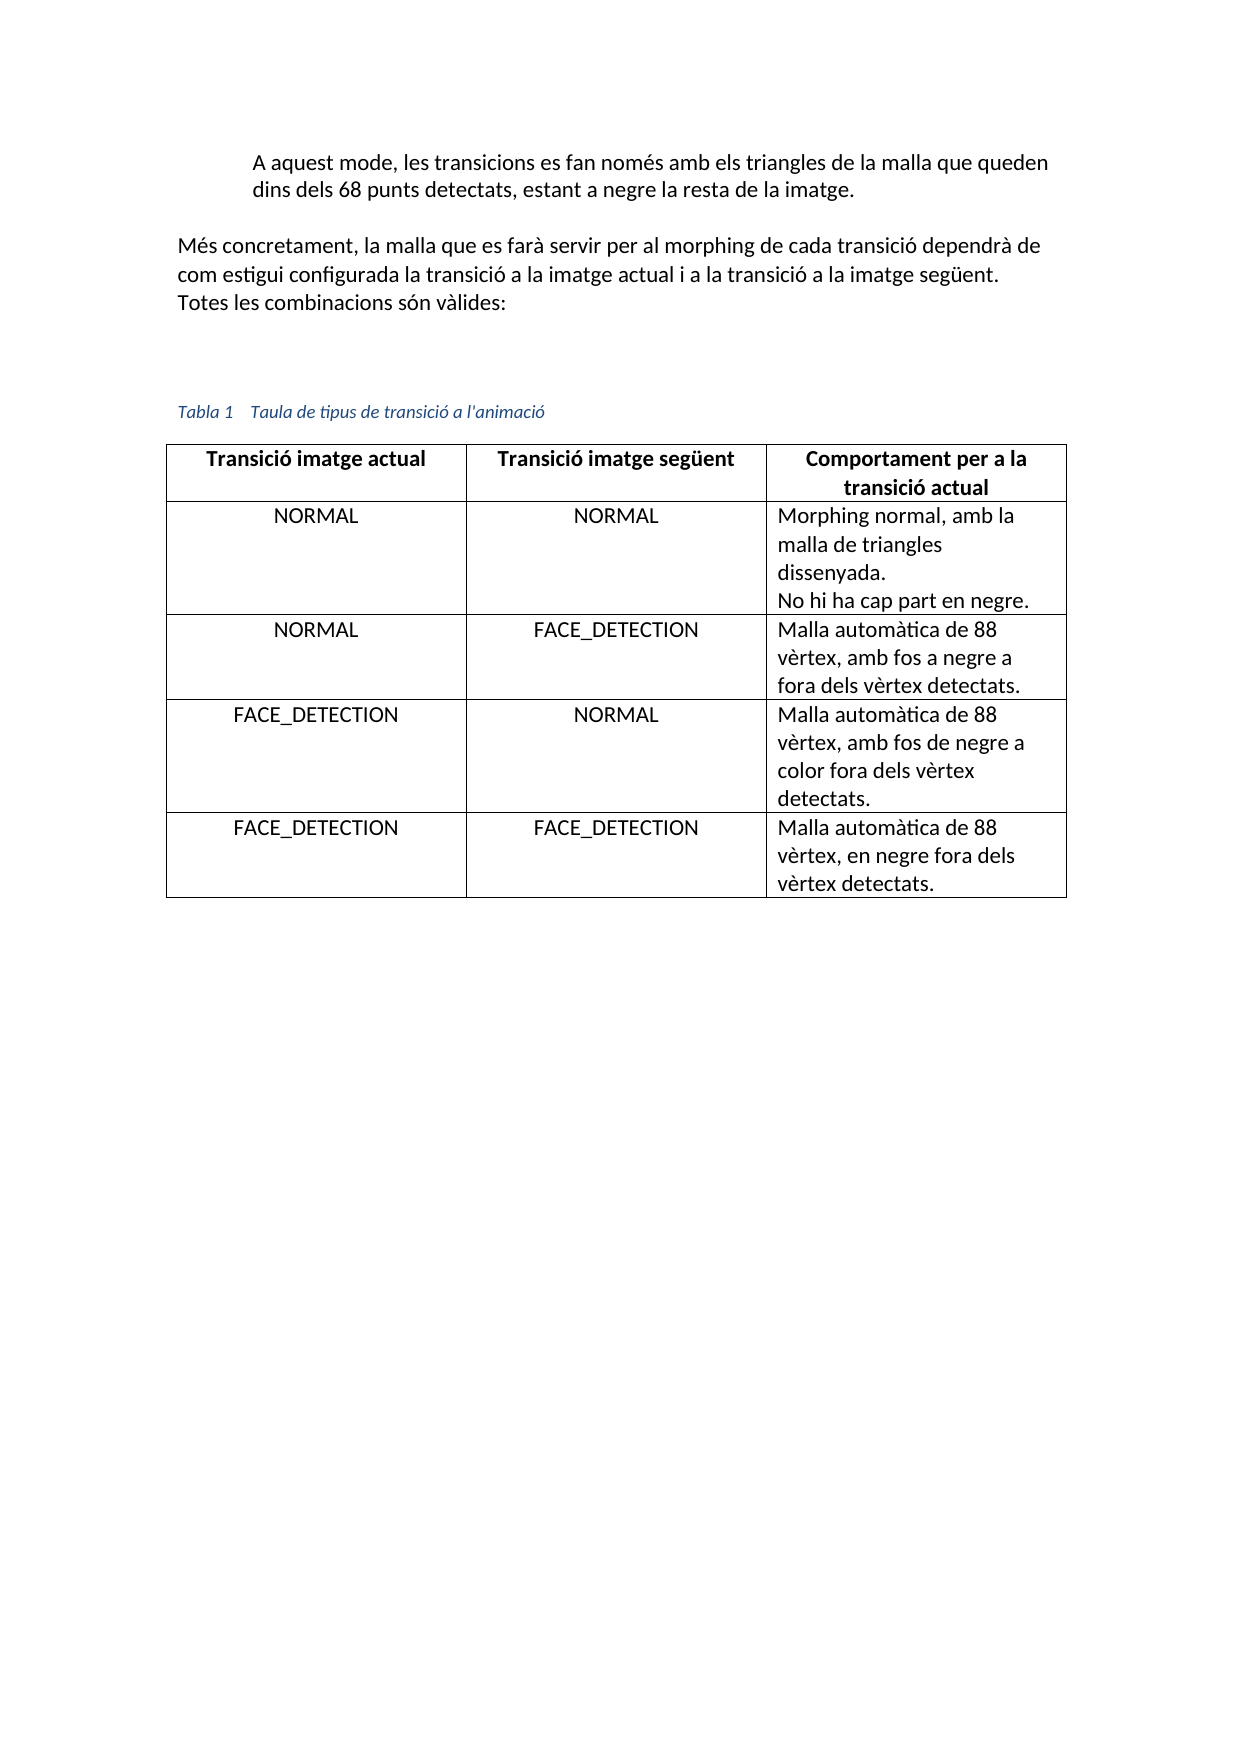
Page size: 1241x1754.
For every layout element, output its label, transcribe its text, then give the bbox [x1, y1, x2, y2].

table_cell NORMAL [467, 502, 766, 614]
table_cell FACE_DETECTION [167, 700, 466, 812]
text Més concretament, la malla que es farà servir per al morphing de cada transició dependrà de com estigui configurada la transició a la imatge actual i a la transició a la imatge següent. [177, 232, 1063, 288]
table_cell Morphing normal, amb la malla de triangles dissenyada. No hi ha cap part en negre. [767, 502, 1066, 614]
table_cell Malla automàtica de 88 vèrtex, amb fos de negre a color fora dels vèrtex detectats. [767, 700, 1066, 812]
table_cell FACE_DETECTION [467, 615, 766, 699]
table_cell NORMAL [467, 700, 766, 812]
table_header Comportament per a la transició actual [767, 445, 1066, 501]
table_cell NORMAL [167, 615, 466, 699]
table_cell Malla automàtica de 88 vèrtex, en negre fora dels vèrtex detectats. [767, 813, 1066, 897]
text A aquest mode, les transicions es fan només amb els triangles de la malla que queden dins dels 68 punts detectats, estant a negre la resta de la imatge. [252, 148, 1063, 204]
table_header Transició imatge actual [167, 445, 466, 501]
table_cell NORMAL [167, 502, 466, 614]
table_header Transició imatge següent [467, 445, 766, 501]
table_cell FACE_DETECTION [167, 813, 466, 897]
table_cell Malla automàtica de 88 vèrtex, amb fos a negre a fora dels vèrtex detectats. [767, 615, 1066, 699]
text Totes les combinacions són vàlides: [177, 288, 1063, 316]
table_cell FACE_DETECTION [467, 813, 766, 897]
